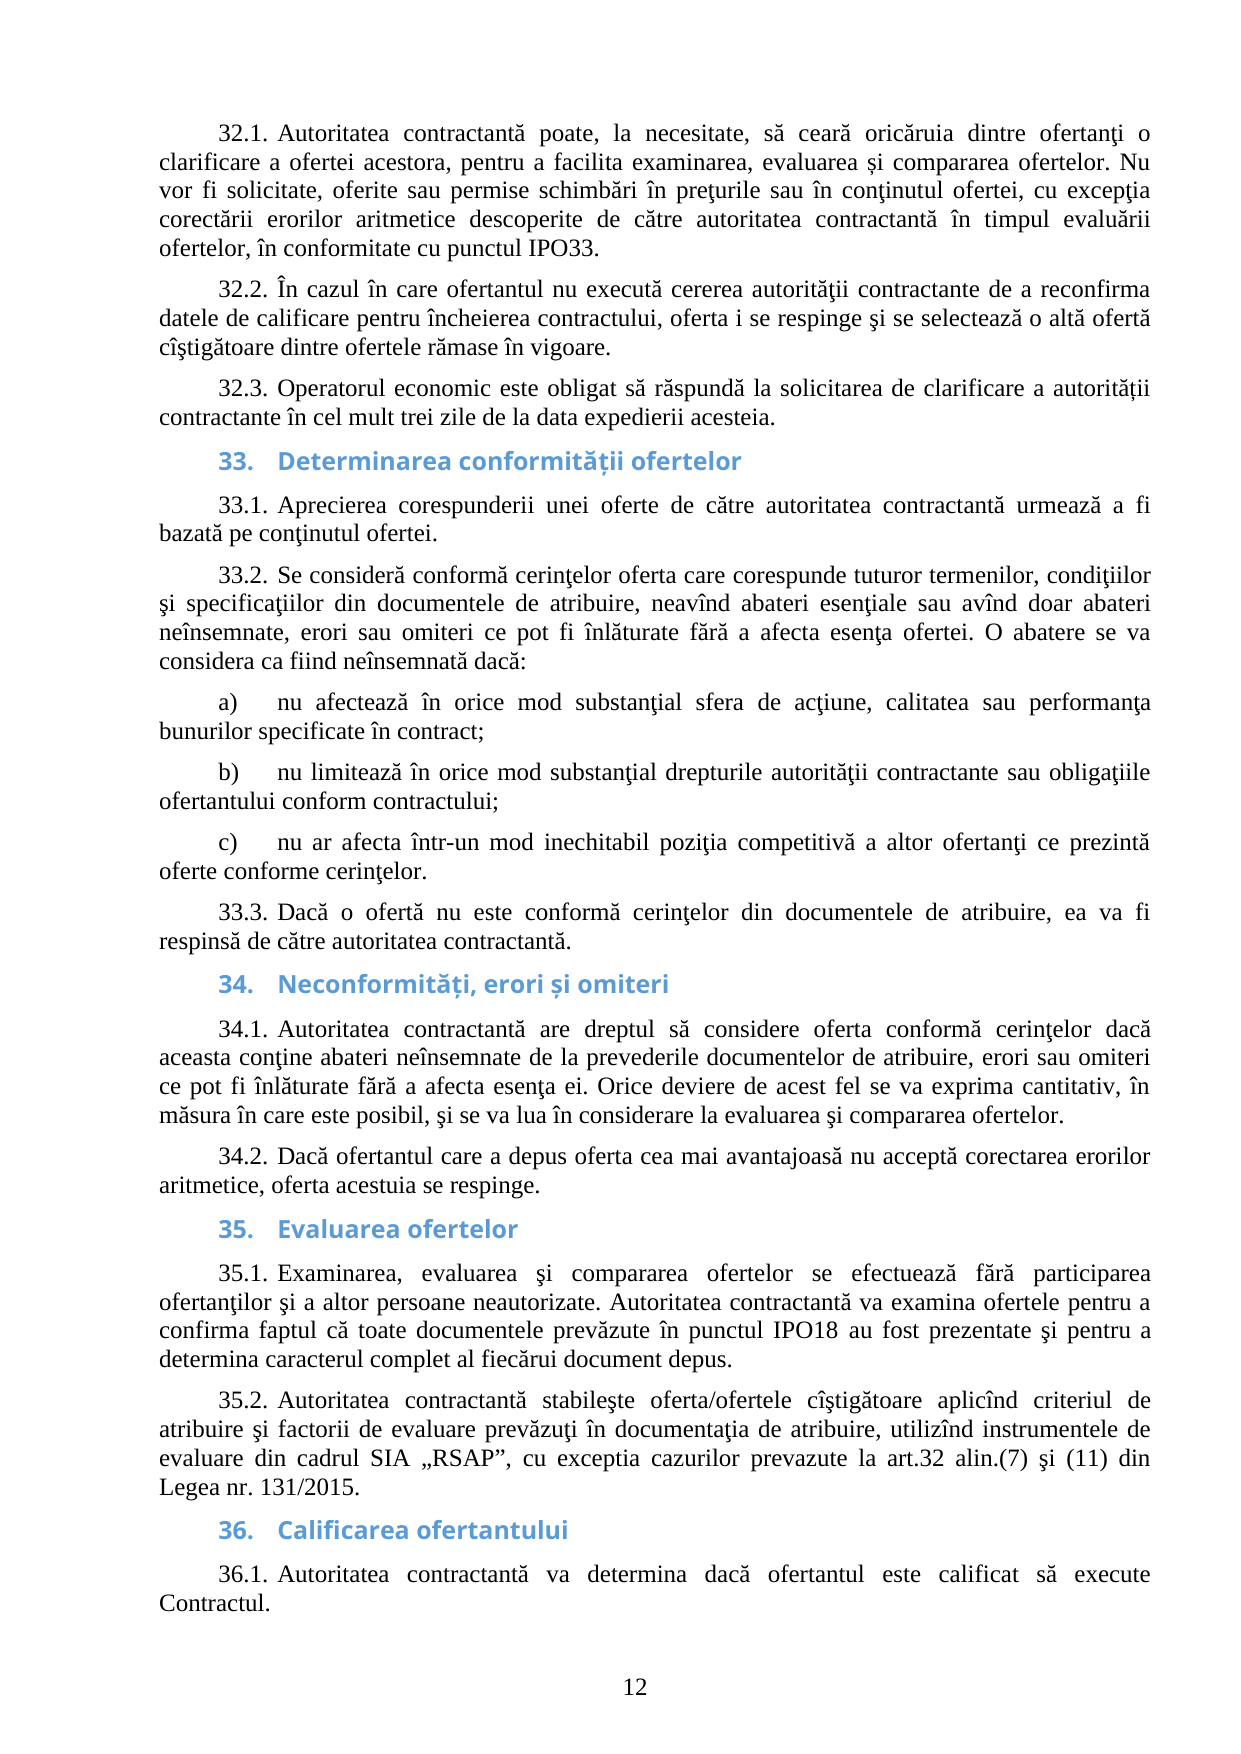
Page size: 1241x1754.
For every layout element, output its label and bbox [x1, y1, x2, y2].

table_cell [148, 118, 1163, 1629]
